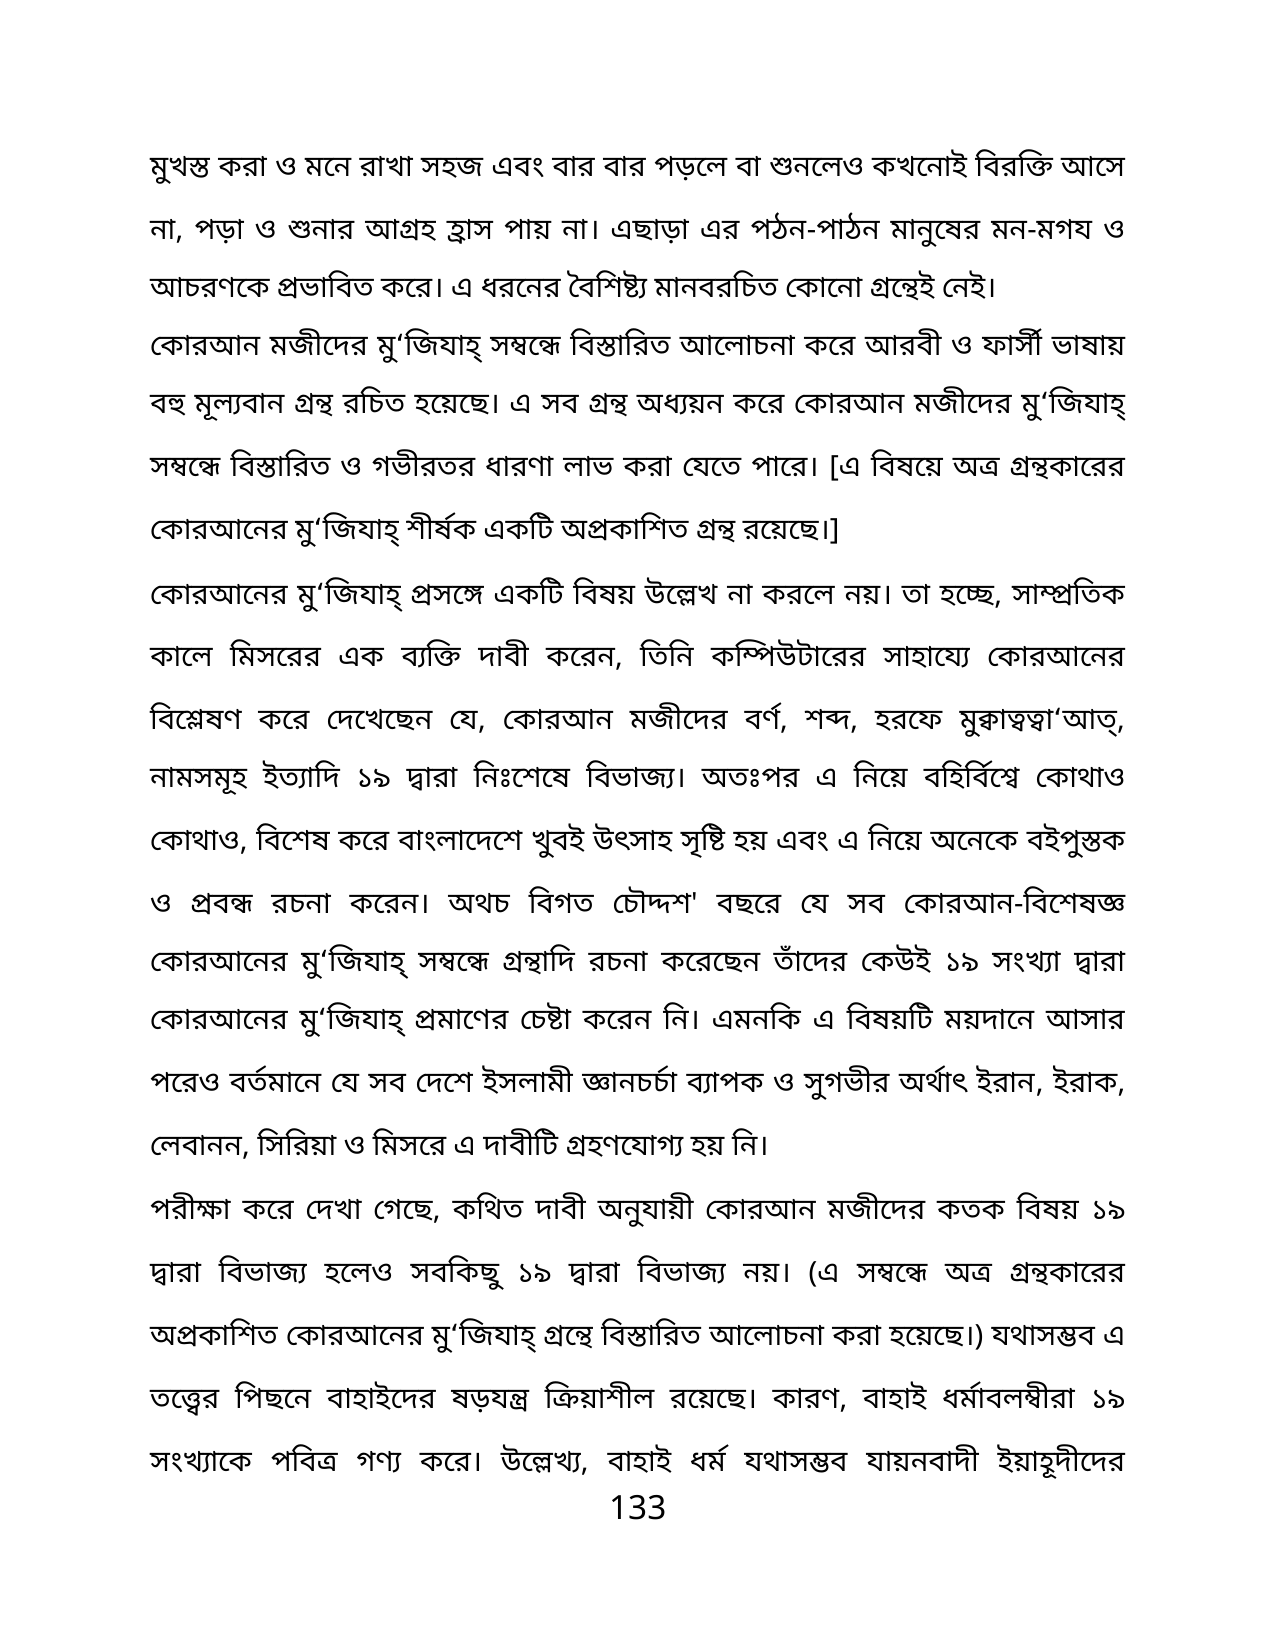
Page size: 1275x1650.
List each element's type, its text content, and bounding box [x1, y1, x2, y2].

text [150, 150, 1125, 309]
text কোরআনের মু‘জিযাহ্ প্রসঙ্গে একটি বিষয় উল্লেখ না করলে নয়। তা হচ্ছে, সাম্প্রতিক কালে মিসরের এক ব্যক্তি দাবী করেন, তিনি কম্পিউটারের সাহায্যে কোরআনের বিশ্লেষণ করে দেখেছেন যে, কোরআন মজীদের বর্ণ, শব্দ, হরফে মুক্বাত্বত্বা‘আত্, নামসমূহ ইত্যাদি ১৯ দ্বারা নিঃশেষে বিভাজ্য। অতঃপর এ নিয়ে বহির্বিশ্বে কোথাও কোথাও, বিশেষ করে বাংলাদেশে খুবই উৎসাহ সৃষ্টি হয় এবং এ নিয়ে অনেকে বইপুস্তক ও প্রবন্ধ রচনা করেন। অথচ বিগত চৌদ্দশ' বছরে যে সব কোরআন-বিশেষজ্ঞ কোরআনের মু‘জিযাহ্ সম্বন্ধে গ্রন্থাদি রচনা করেছেন তাঁদের কেউই ১৯ সংখ্যা দ্বারা কোরআনের মু‘জিযাহ্ প্রমাণের চেষ্টা করেন নি। এমনকি এ বিষয়টি ময়দানে আসার পরেও বর্তমানে যে সব দেশে ইসলামী জ্ঞানচর্চা ব্যাপক ও সুগভীর অর্থাৎ ইরান, ইরাক, লেবানন, সিরিয়া ও মিসরে এ দাবীটি গ্রহণযোগ্য হয় নি। [150, 573, 1125, 1167]
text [150, 1189, 1125, 1483]
text কোরআন মজীদের মু‘জিযাহ্ সম্বন্ধে বিস্তারিত আলোচনা করে আরবী ও ফার্সী ভাষায় বহু মূল্যবান গ্রন্থ রচিত হয়েছে। এ সব গ্রন্থ অধ্যয়ন করে কোরআন মজীদের মু‘জিযাহ্ সম্বন্ধে বিস্তারিত ও গভীরতর ধারণা লাভ করা যেতে পারে। [এ বিষয়ে অত্র গ্রন্থকারের কোরআনের মু‘জিযাহ্ শীর্ষক একটি অপ্রকাশিত গ্রন্থ রয়েছে।] [150, 329, 1125, 551]
